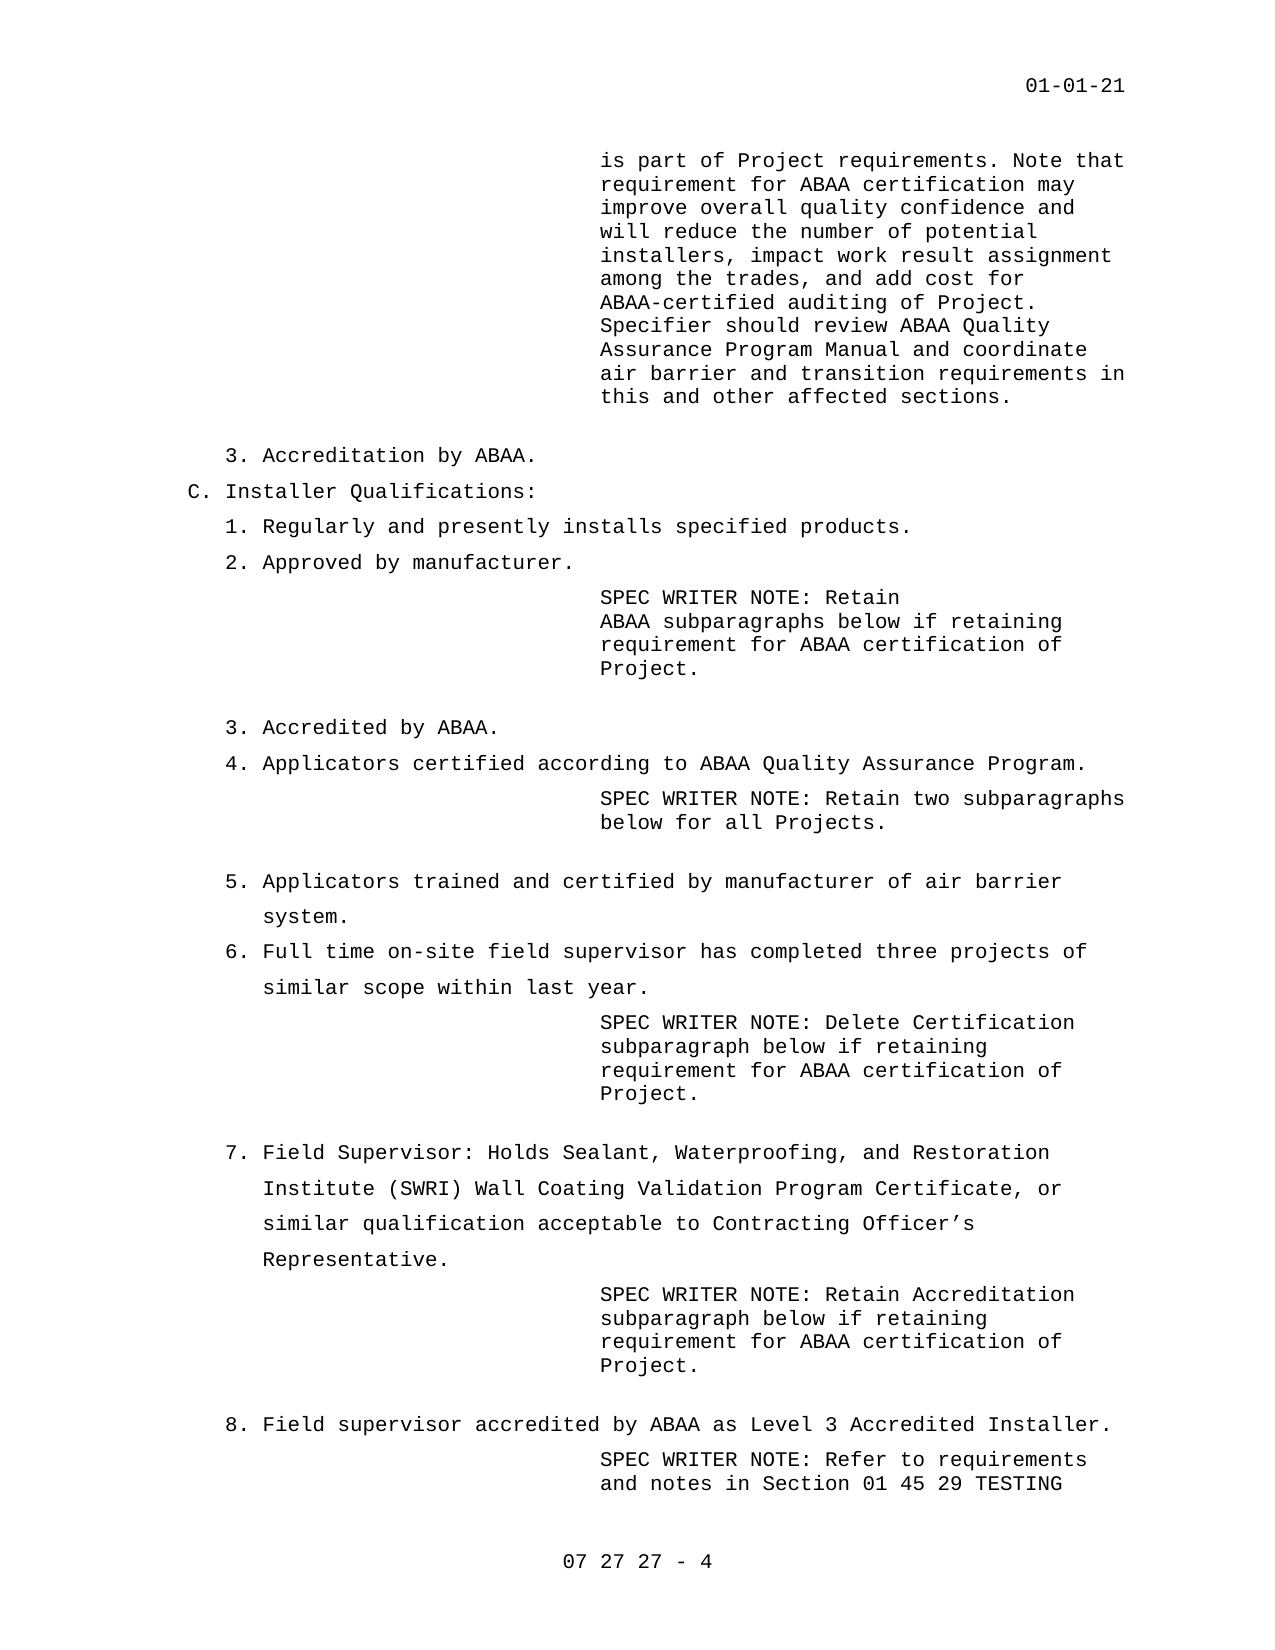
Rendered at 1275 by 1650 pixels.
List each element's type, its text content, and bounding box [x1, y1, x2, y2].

text Applicators trained and certified by manufacturer of air barrier system. [225, 871, 1125, 930]
text Accreditation by ABAA. [225, 446, 1125, 469]
text Full time on-site field supervisor has completed three projects of similar scope within last year. [225, 942, 1125, 1001]
text Field supervisor accredited by ABAA as Level 3 Accredited Installer. [225, 1414, 1125, 1438]
text SPEC WRITER NOTE: Delete Certification subparagraph below if retaining requirement for ABAA certification of Project. [600, 1012, 1125, 1107]
text Approved by manufacturer. [225, 552, 1125, 575]
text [600, 150, 1125, 410]
text Accredited by ABAA. [225, 717, 1125, 741]
text Applicators certified according to ABAA Quality Assurance Program. [225, 753, 1125, 776]
text SPEC WRITER NOTE: Retain ABAA subparagraphs below if retaining requirement for ABAA certification of Project. [600, 587, 1125, 682]
text Installer Qualifications: [187, 481, 1125, 504]
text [600, 1449, 1125, 1497]
text Field Supervisor: Holds Sealant, Waterproofing, and Restoration Institute (SWRI) Wall Coating Validation Program Certificate, or similar qualification acceptable to Contracting Officer’s Representative. [225, 1142, 1125, 1272]
text SPEC WRITER NOTE: Retain two subparagraphs below for all Projects. [600, 788, 1125, 835]
text Regularly and presently installs specified products. [225, 516, 1125, 540]
text SPEC WRITER NOTE: Retain Accreditation subparagraph below if retaining requirement for ABAA certification of Project. [600, 1284, 1125, 1379]
